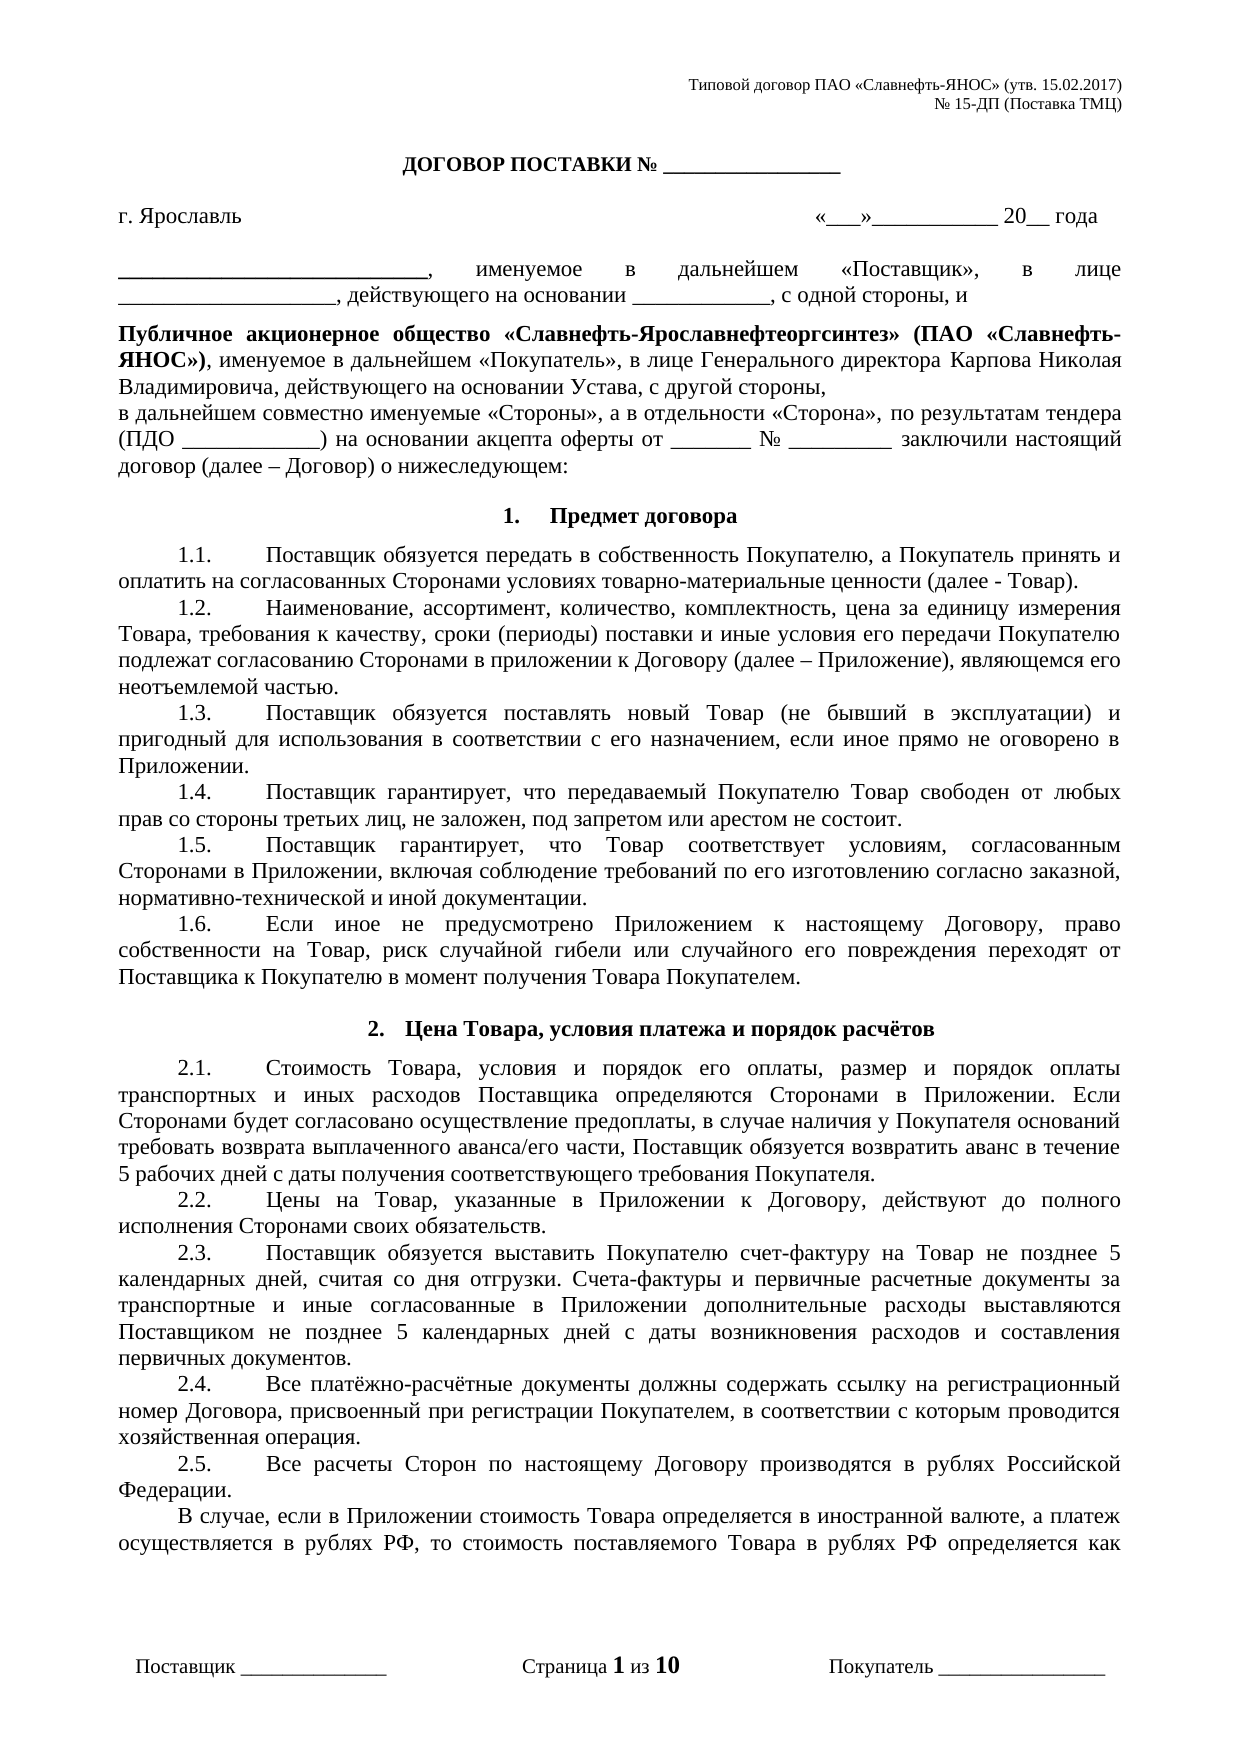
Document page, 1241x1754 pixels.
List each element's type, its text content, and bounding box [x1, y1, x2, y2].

list Поставщик обязуется поставлять новый Товар (не бывший в эксплуатации) и пригодный для использования в соответствии с его назначением, если иное прямо не оговорено в Приложении. [118, 699, 1122, 778]
list Если иное не предусмотрено Приложением к настоящему Договору, право собственности на Товар, риск случайной гибели или случайного его повреждения переходят от Поставщика к Покупателю в момент получения Товара Покупателем. [118, 910, 1122, 989]
list Все платёжно-расчётные документы должны содержать ссылку на регистрационный номер Договора, присвоенный при регистрации Покупателем, в соответствии с которым проводится хозяйственная операция. [118, 1371, 1122, 1449]
list Стоимость Товара, условия и порядок его оплаты, размер и порядок оплаты транспортных и иных расходов Поставщика определяются Сторонами в Приложении. Если Сторонами будет согласовано осуществление предоплаты, в случае наличия у Покупателя оснований требовать возврата выплаченного аванса/его части, Поставщик обязуется возвратить аванс в течение 5 рабочих дней с даты получения соответствующего требования Покупателя. [118, 1054, 1122, 1186]
list Цены на Товар, указанные в Приложении к Договору, действуют до полного исполнения Сторонами своих обязательств. [118, 1186, 1122, 1239]
text в дальнейшем совместно именуемые «Стороны», а в отдельности «Сторона», заключили настоящий договор (далее – Договор) о нижеследующем: [118, 399, 1122, 478]
text Публичное акционерное общество «Славнефть-Ярославнефтеоргсинтез» (ПАО «Славнефть-ЯНОС»), именуемое в дальнейшем «Покупатель», в лице Генерального директора , действующего на основании Устава, с другой стороны, [118, 320, 1122, 399]
text г. Ярославль года [118, 202, 1122, 228]
list Поставщик гарантирует, что Товар соответствует условиям, согласованным Сторонами в Приложении, включая соблюдение требований по его изготовлению согласно заказной, нормативно-технической и иной документации. [118, 831, 1122, 910]
text 1. Предмет договора [118, 502, 1122, 528]
text , именуемое в дальнейшем «Поставщик», в лице действующего на основании , с одной стороны, и [118, 255, 1122, 307]
list Цена Товара, условия платежа и порядок расчётов [181, 1015, 1122, 1042]
list Все расчеты Сторон по настоящему Договору производятся в рублях Российской Федерации. [118, 1449, 1122, 1502]
list Наименование, ассортимент, количество, комплектность, цена за единицу измерения Товара, требования к качеству, сроки (периоды) поставки и иные условия его передачи Покупателю подлежат согласованию Сторонами в приложении к Договору (далее – Приложение), являющемся его неотъемлемой частью. [118, 594, 1122, 699]
text Договор ПОСТАВКИ № [118, 152, 1124, 176]
list Поставщик обязуется передать в собственность Покупателю, а Покупатель принять и оплатить на согласованных Сторонами условиях товарно-материальные ценности (далее - Товар). [118, 541, 1122, 594]
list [118, 1502, 1122, 1555]
list Поставщик гарантирует, что передаваемый Покупателю Товар свободен от любых прав со стороны третьих лиц, не заложен, под запретом или арестом не состоит. [118, 778, 1122, 831]
